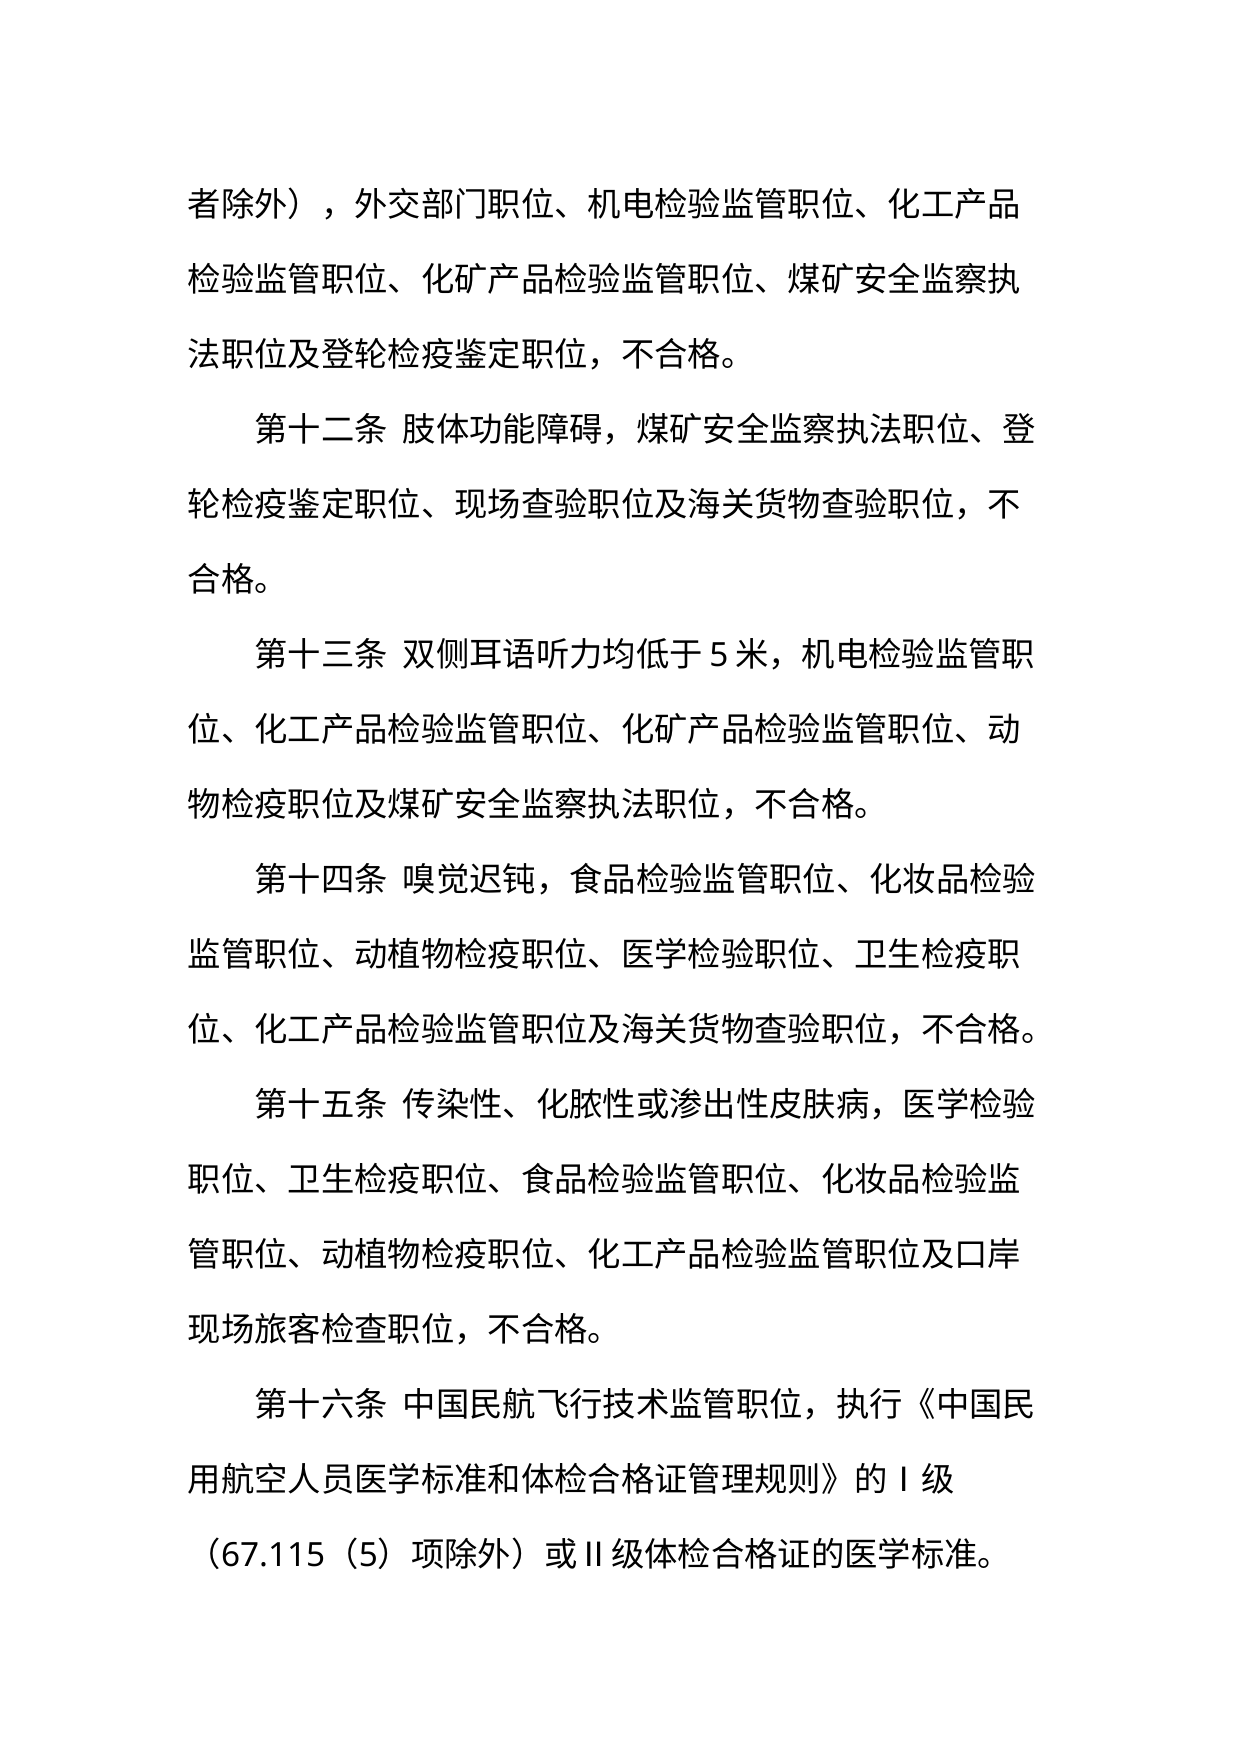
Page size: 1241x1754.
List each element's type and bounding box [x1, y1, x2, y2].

text [187, 164, 1053, 1589]
